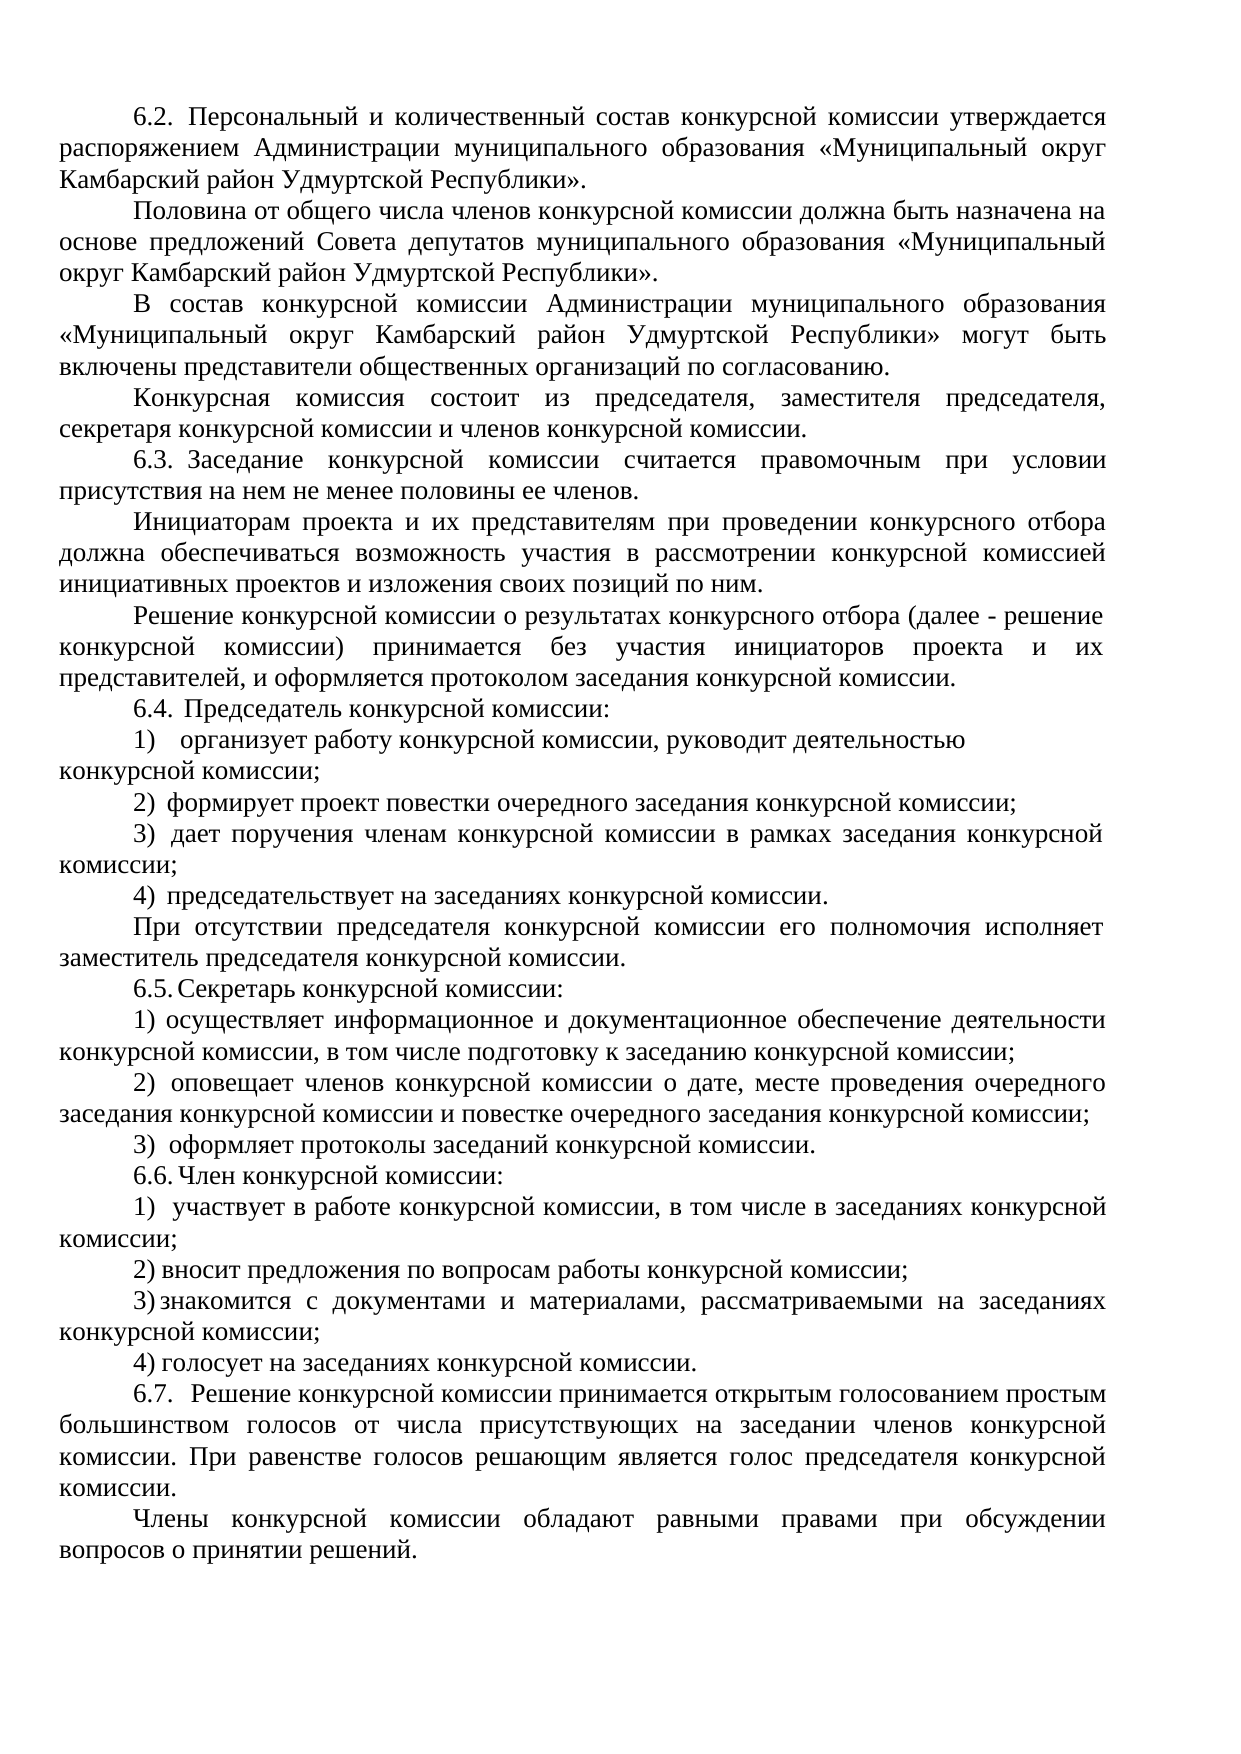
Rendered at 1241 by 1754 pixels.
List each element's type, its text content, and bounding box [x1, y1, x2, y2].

text Конкурсная комиссия состоит из председателя, заместителя председателя, секретаря конкурсной комиссии и членов конкурсной комиссии. [59, 381, 1107, 443]
text Половина от общего числа членов конкурсной комиссии должна быть назначена на основе предложений Совета депутатов муниципального образования «Муниципальный округ Камбарский район Удмуртской Республики». [59, 194, 1107, 287]
text При отсутствии председателя конкурсной комиссии его полномочия исполняет заместитель председателя конкурсной комиссии. [59, 910, 1105, 972]
list дает поручения членам конкурсной комиссии в рамках заседания конкурсной комиссии; [59, 817, 1104, 879]
text Решение конкурсной комиссии о результатах конкурсного отбора (далее - решение конкурсной комиссии) принимается без участия инициаторов проекта и их представителей, и оформляется протоколом заседания конкурсной комиссии. [59, 599, 1105, 692]
list вносит предложения по вопросам работы конкурсной комиссии; [59, 1253, 1107, 1284]
list знакомится с документами и материалами, рассматриваемыми на заседаниях конкурсной комиссии; [59, 1284, 1107, 1346]
text 6.5. Секретарь конкурсной комиссии: [59, 972, 1107, 1004]
text 6.6. Член конкурсной комиссии: [59, 1159, 1107, 1191]
list Персональный и количественный состав конкурсной комиссии утверждается распоряжением Администрации муниципального образования «Муниципальный округ Камбарский район Удмуртской Республики». [59, 100, 1107, 194]
list Решение конкурсной комиссии принимается открытым голосованием простым большинством голосов от числа присутствующих на заседании членов конкурсной комиссии. При равенстве голосов решающим является голос председателя конкурсной комиссии. [59, 1377, 1107, 1502]
list Председатель конкурсной комиссии: [59, 692, 1107, 723]
text Инициаторам проекта и их представителям при проведении конкурсного отбора должна обеспечиваться возможность участия в рассмотрении конкурсной комиссией инициативных проектов и изложения своих позиций по ним. [59, 505, 1107, 599]
list Заседание конкурсной комиссии считается правомочным при условии присутствия на нем не менее половины ее членов. [59, 443, 1107, 505]
list оповещает членов конкурсной комиссии о дате, месте проведения очередного заседания конкурсной комиссии и повестке очередного заседания конкурсной комиссии; [59, 1066, 1107, 1128]
list оформляет протоколы заседаний конкурсной комиссии. [59, 1128, 1107, 1159]
list формирует проект повестки очередного заседания конкурсной комиссии; [59, 786, 1107, 817]
list организует работу конкурсной комиссии, руководит деятельностью конкурсной комиссии; [59, 723, 1104, 786]
list председательствует на заседаниях конкурсной комиссии. [59, 879, 1107, 910]
text 1) осуществляет информационное и документационное обеспечение деятельности конкурсной комиссии, в том числе подготовку к заседанию конкурсной комиссии; [59, 1004, 1107, 1066]
text В состав конкурсной комиссии Администрации муниципального образования «Муниципальный округ Камбарский район Удмуртской Республики» могут быть включены представители общественных организаций по согласованию. [59, 287, 1107, 381]
text Члены конкурсной комиссии обладают равными правами при обсуждении вопросов о принятии решений. [59, 1502, 1107, 1564]
list участвует в работе конкурсной комиссии, в том числе в заседаниях конкурсной комиссии; [59, 1191, 1107, 1253]
list голосует на заседаниях конкурсной комиссии. [59, 1346, 1107, 1377]
